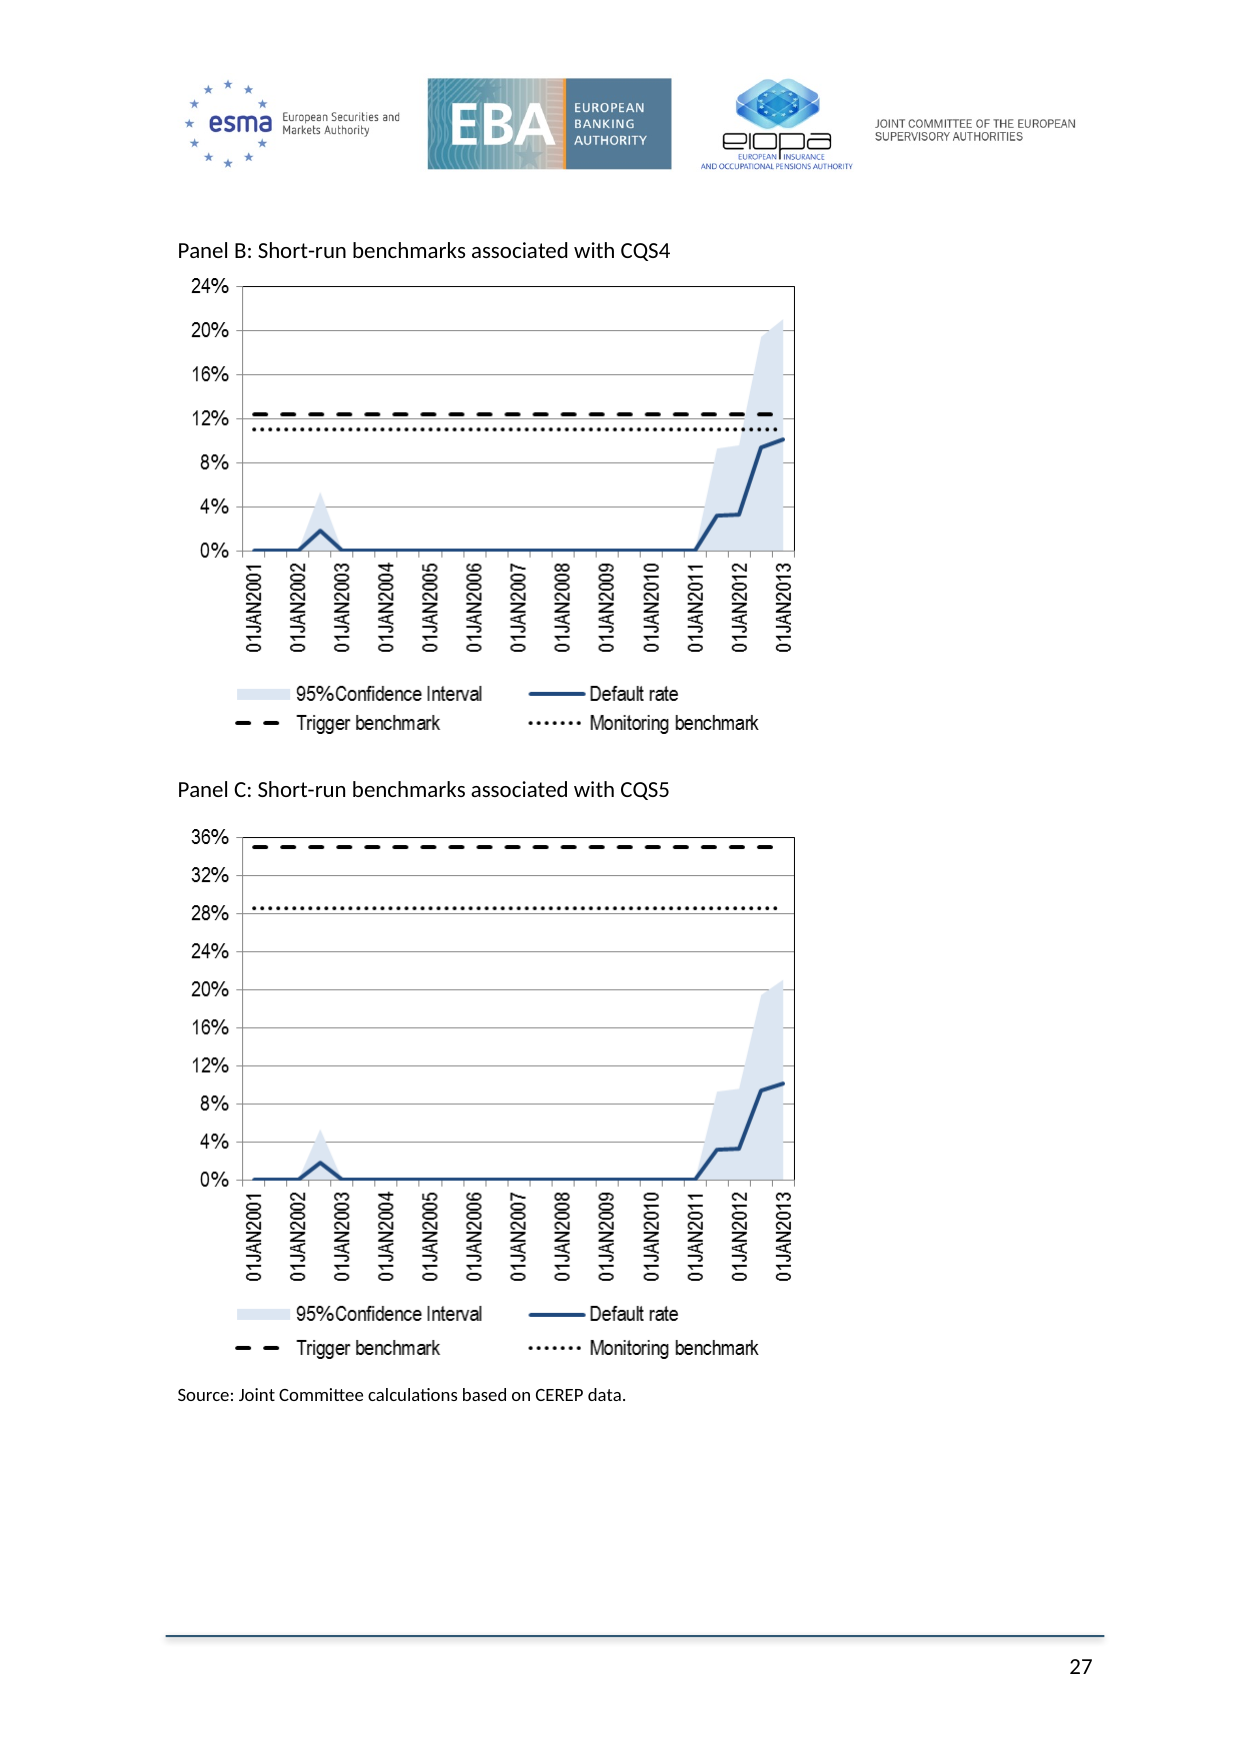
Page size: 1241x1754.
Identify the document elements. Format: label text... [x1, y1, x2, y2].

picture [177, 264, 817, 748]
picture [177, 815, 817, 1377]
title Panel C: Short-run benchmarks associated with CQS5 [177, 775, 1092, 803]
text Source: Joint Committee calculations based on CEREP data. [177, 1385, 1092, 1406]
picture [177, 73, 1088, 174]
text Panel B: Short-run benchmarks associated with CQS4 [177, 236, 1092, 264]
